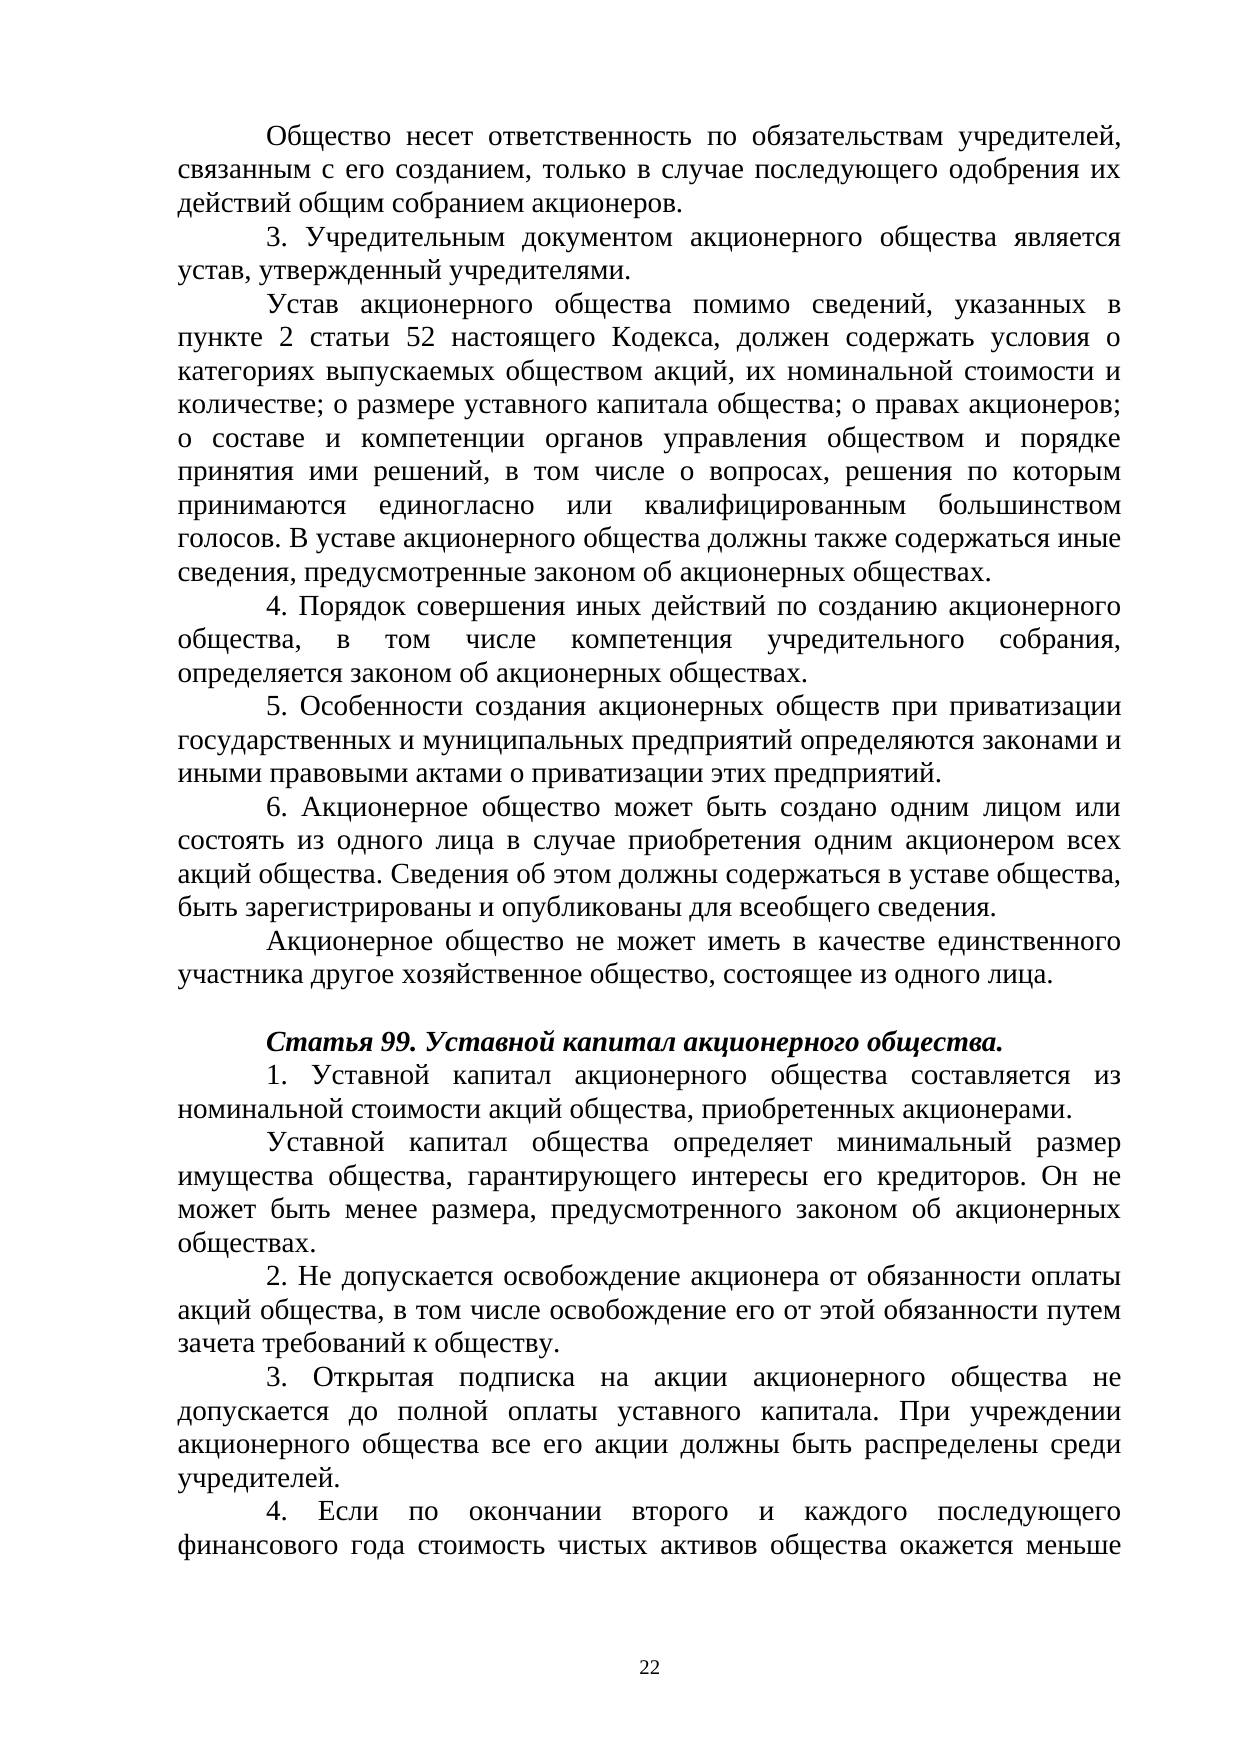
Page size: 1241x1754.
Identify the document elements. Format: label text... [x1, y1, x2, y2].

text 1. Уставной капитал акционерного общества составляется из номинальной стоимости акций общества, приобретенных акционерами. [177, 1057, 1122, 1124]
text Устав акционерного общества помимо сведений, указанных в пункте 2 статьи 52 настоящего Кодекса, должен содержать условия о категориях выпускаемых обществом акций, их номинальной стоимости и количестве; о размере уставного капитала общества; о правах акционеров; о составе и компетенции органов управления обществом и порядке принятия ими решений, в том числе о вопросах, решения по которым принимаются единогласно или квалифицированным большинством голосов. В уставе акционерного общества должны также содержаться иные сведения, предусмотренные законом об акционерных обществах. [177, 286, 1122, 588]
text Акционерное общество не может иметь в качестве единственного участника другое хозяйственное общество, состоящее из одного лица. [177, 923, 1122, 990]
text 3. Учредительным документом акционерного общества является устав, утвержденный учредителями. [177, 219, 1122, 286]
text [177, 1493, 1122, 1560]
text 6. Акционерное общество может быть создано одним лицом или состоять из одного лица в случае приобретения одним акционером всех акций общества. Сведения об этом должны содержаться в уставе общества, быть зарегистрированы и опубликованы для всеобщего сведения. [177, 789, 1122, 923]
text 3. Открытая подписка на акции акционерного общества не допускается до полной оплаты уставного капитала. При учреждении акционерного общества все его акции должны быть распределены среди учредителей. [177, 1359, 1122, 1493]
text Уставной капитал общества определяет минимальный размер имущества общества, гарантирующего интересы его кредиторов. Он не может быть менее размера, предусмотренного законом об акционерных обществах. [177, 1124, 1122, 1258]
text 4. Порядок совершения иных действий по созданию акционерного общества, в том числе компетенция учредительного собрания, определяется законом об акционерных обществах. [177, 588, 1122, 688]
text Общество несет ответственность по обязательствам учредителей, связанным с его созданием, только в случае последующего одобрения их действий общим собранием акционеров. [177, 118, 1122, 219]
text 2. Не допускается освобождение акционера от обязанности оплаты акций общества, в том числе освобождение его от этой обязанности путем зачета требований к обществу. [177, 1258, 1122, 1359]
text Статья 99. Уставной капитал акционерного общества. [177, 1024, 1122, 1057]
text 5. Особенности создания акционерных обществ при приватизации государственных и муниципальных предприятий определяются законами и иными правовыми актами о приватизации этих предприятий. [177, 688, 1122, 789]
